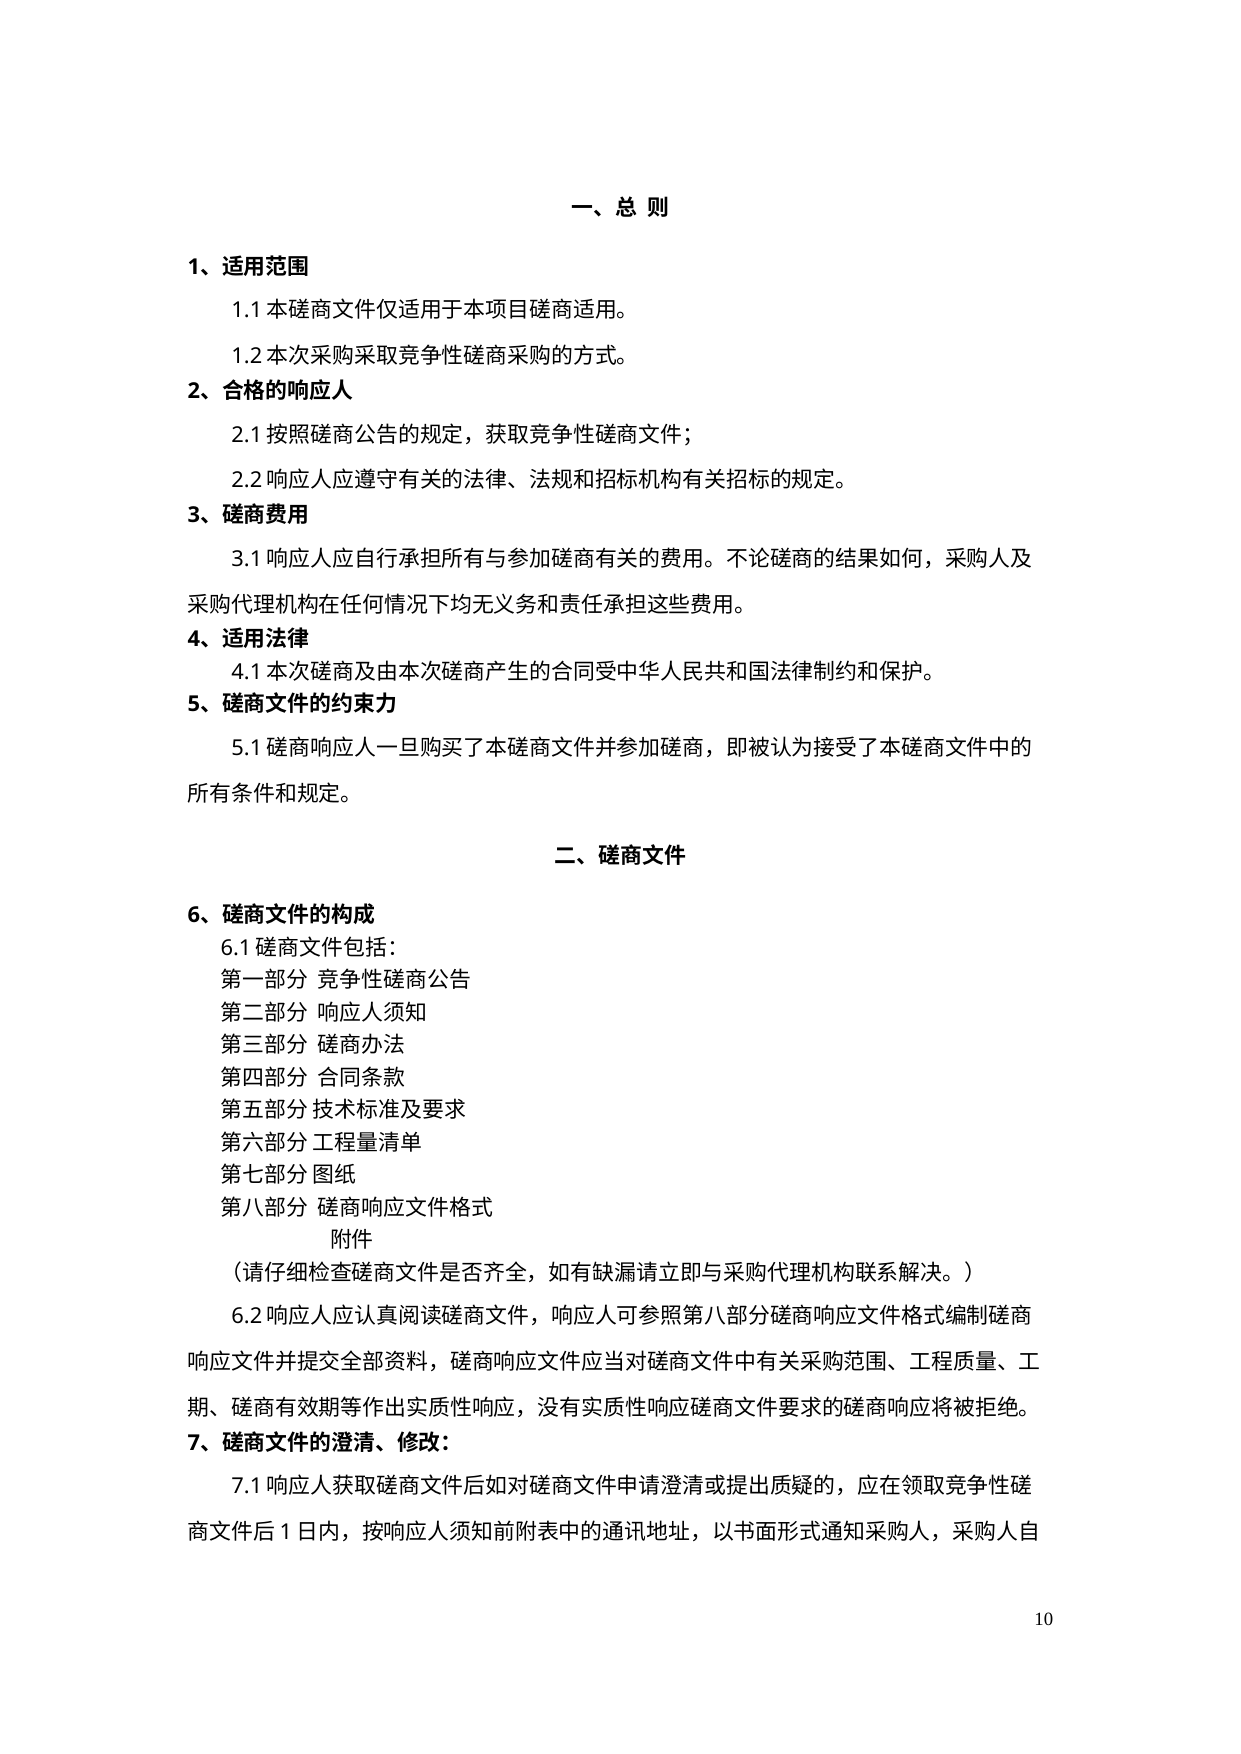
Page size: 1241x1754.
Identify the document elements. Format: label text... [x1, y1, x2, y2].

text 5.1磋商响应人一旦购买了本磋商文件并参加磋商，即被认为接受了本磋商文件中的所有条件和规定。 [187, 719, 1053, 810]
text 7、磋商文件的澄清、修改： [187, 1424, 1053, 1457]
text 5、磋商文件的约束力 [187, 686, 1053, 719]
text 1、适用范围 [187, 249, 1053, 281]
text 第一部分 竞争性磋商公告 [187, 962, 1053, 994]
text 第二部分 响应人须知 [187, 994, 1053, 1027]
text （请仔细检查磋商文件是否齐全，如有缺漏请立即与采购代理机构联系解决。） [187, 1254, 1053, 1287]
text 3.1响应人应自行承担所有与参加磋商有关的费用。不论磋商的结果如何，采购人及采购代理机构在任何情况下均无义务和责任承担这些费用。 [187, 529, 1053, 621]
text 6.2响应人应认真阅读磋商文件，响应人可参照第八部分磋商响应文件格式编制磋商响应文件并提交全部资料，磋商响应文件应当对磋商文件中有关采购范围、工程质量、工期、磋商有效期等作出实质性响应，没有实质性响应磋商文件要求的磋商响应将被拒绝。 [187, 1287, 1053, 1424]
text 2.2响应人应遵守有关的法律、法规和招标机构有关招标的规定。 [187, 451, 1053, 497]
text 第七部分 图纸 [187, 1157, 1053, 1189]
text 2、合格的响应人 [187, 373, 1053, 405]
text 1.1本磋商文件仅适用于本项目磋商适用。 [187, 281, 1053, 327]
text 附件 [187, 1222, 1053, 1254]
text 第八部分 磋商响应文件格式 [187, 1189, 1053, 1222]
text 6、磋商文件的构成 [187, 897, 1053, 929]
subtitle 一、总 则 [187, 189, 1053, 222]
text 第三部分 磋商办法 [187, 1027, 1053, 1059]
text 第六部分 工程量清单 [187, 1124, 1053, 1157]
text 6.1磋商文件包括： [187, 929, 1053, 962]
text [187, 1457, 1053, 1549]
text 4.1本次磋商及由本次磋商产生的合同受中华人民共和国法律制约和保护。 [187, 654, 1053, 686]
text 4、适用法律 [187, 621, 1053, 654]
text 3、磋商费用 [187, 497, 1053, 529]
text 第五部分 技术标准及要求 [187, 1092, 1053, 1124]
text 第四部分 合同条款 [187, 1059, 1053, 1092]
subtitle 二、磋商文件 [187, 837, 1053, 870]
text 2.1按照磋商公告的规定，获取竞争性磋商文件； [187, 405, 1053, 451]
text 1.2本次采购采取竞争性磋商采购的方式。 [187, 327, 1053, 373]
